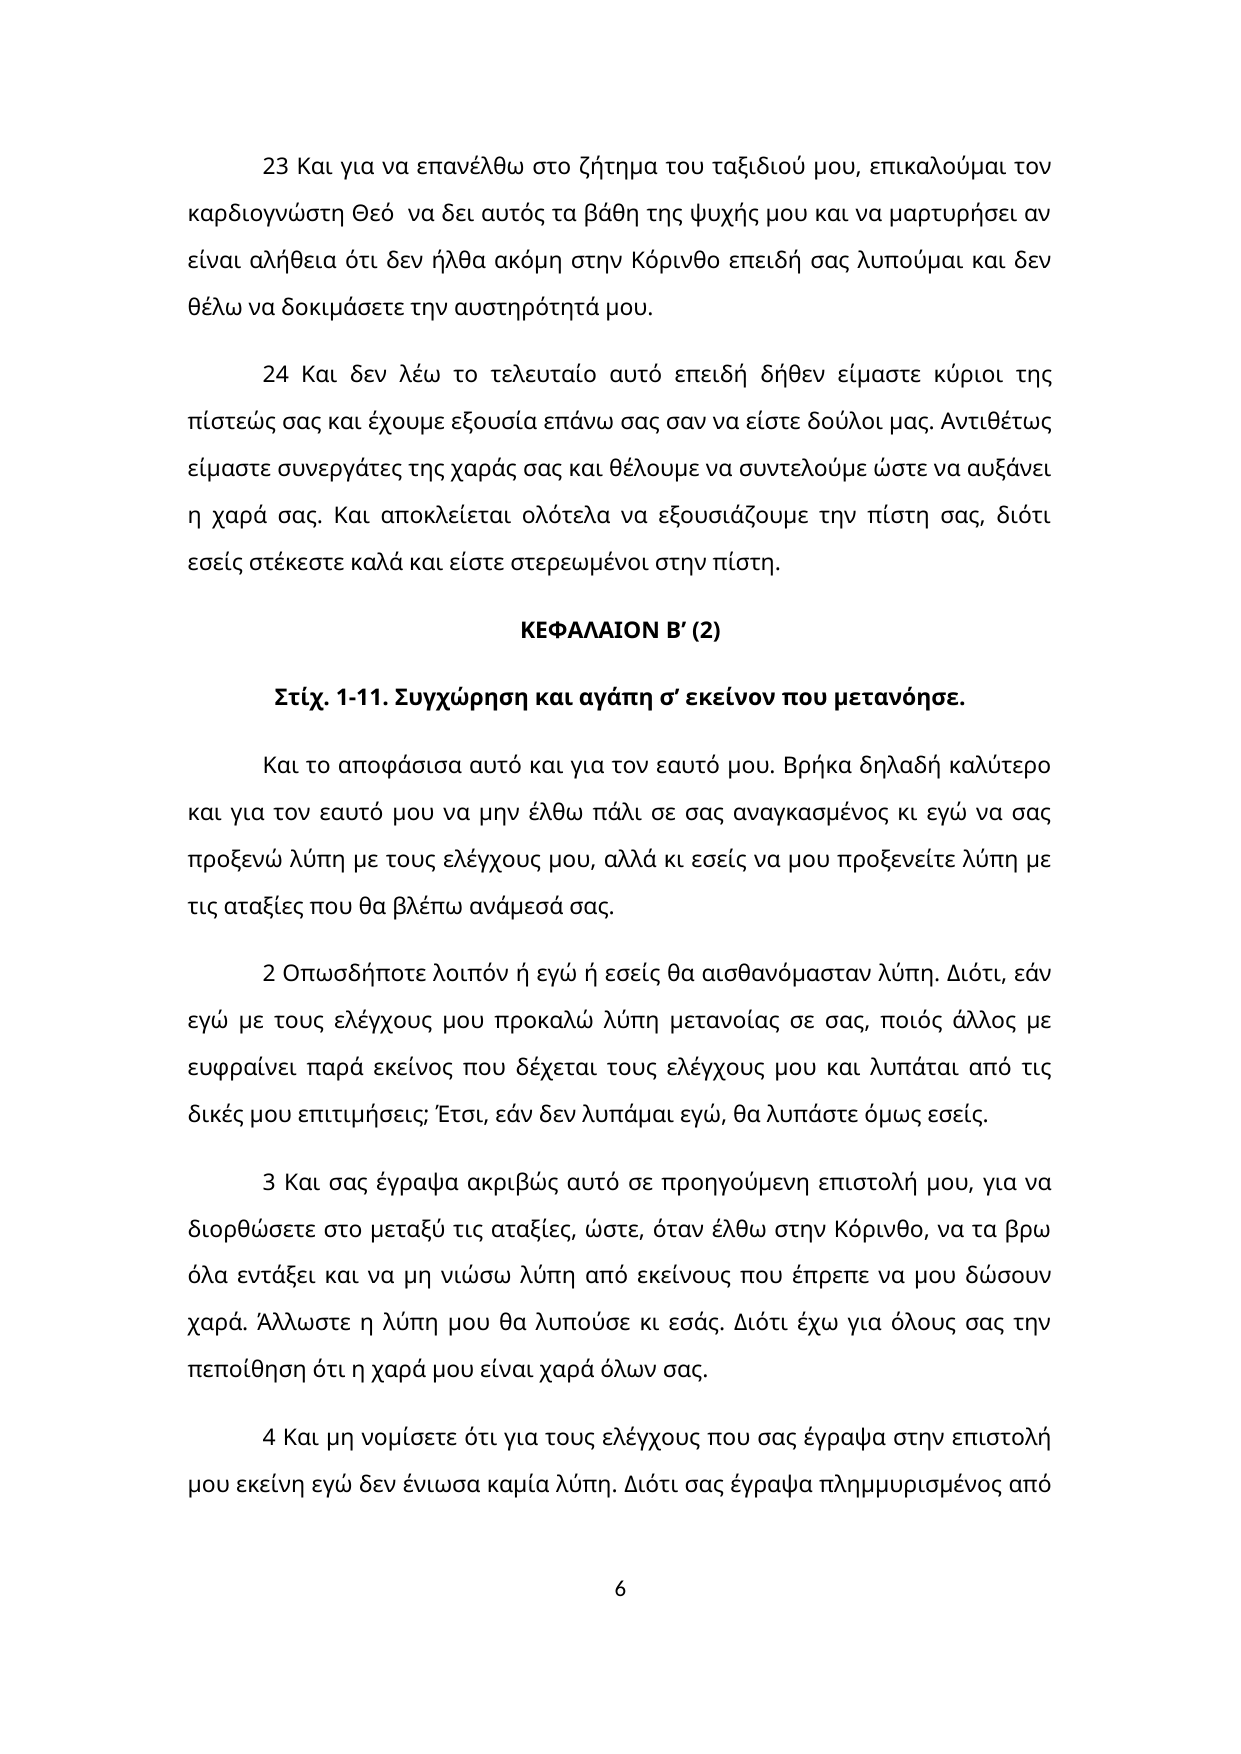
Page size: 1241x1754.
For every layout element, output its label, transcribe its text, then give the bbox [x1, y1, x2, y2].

text ΚΕΦΑΛΑΙΟΝ Β’ (2) [187, 613, 1053, 645]
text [187, 1421, 1053, 1499]
text 2 Οπωσδήποτε λοιπόν ή εγώ ή εσείς θα αισθανόμασταν λύπη. Διότι, εάν εγώ με τους ελέγχους μου προκαλώ λύπη μετανοίας σε σας, ποιός άλλος με ευφραίνει παρά εκείνος που δέχεται τους ελέγχους μου και λυπάται από τις δικές μου επιτιμήσεις; Έτσι, εάν δεν λυπάμαι εγώ, θα λυπάστε όμως εσείς. [187, 957, 1053, 1129]
text 3 Και σας έγραψα ακριβώς αυτό σε προηγούμενη επιστολή μου, για να διορθώσετε στο μεταξύ τις αταξίες, ώστε, όταν έλθω στην Κόρινθο, να τα βρω όλα εντάξει και να μη νιώσω λύπη από εκείνους που έπρεπε να μου δώσουν χαρά. Άλλωστε η λύπη μου θα λυπούσε κι εσάς. Διότι έχω για όλους σας την πεποίθηση ότι η χαρά μου είναι χαρά όλων σας. [187, 1166, 1053, 1384]
text 23 Και για να επανέλθω στο ζήτημα του ταξιδιού μου, επικαλούμαι τον καρδιογνώστη Θεό να δει αυτός τα βάθη της ψυχής μου και να μαρτυρήσει αν είναι αλήθεια ότι δεν ήλθα ακόμη στην Κόρινθο επειδή σας λυπούμαι και δεν θέλω να δοκιμάσετε την αυστηρότητά μου. [187, 150, 1053, 322]
text Στίχ. 1-11. Συγχώρηση και αγάπη σ’ εκείνον που μετανόησε. [187, 681, 1053, 712]
text 24 Και δεν λέω το τελευταίο αυτό επειδή δήθεν είμαστε κύριοι της πίστεώς σας και έχουμε εξουσία επάνω σας σαν να είστε δούλοι μας. Αντιθέτως είμαστε συνεργάτες της χαράς σας και θέλουμε να συντελούμε ώστε να αυξάνει η χαρά σας. Και αποκλείεται ολότελα να εξουσιάζουμε την πίστη σας, διότι εσείς στέκεστε καλά και είστε στερεωμένοι στην πίστη. [187, 358, 1053, 577]
text Και το αποφάσισα αυτό και για τον εαυτό μου. Βρήκα δηλαδή καλύτερο και για τον εαυτό μου να μην έλθω πάλι σε σας αναγκασμένος κι εγώ να σας προξενώ λύπη με τους ελέγχους μου, αλλά κι εσείς να μου προξενείτε λύπη με τις αταξίες που θα βλέπω ανάμεσά σας. [187, 749, 1053, 921]
